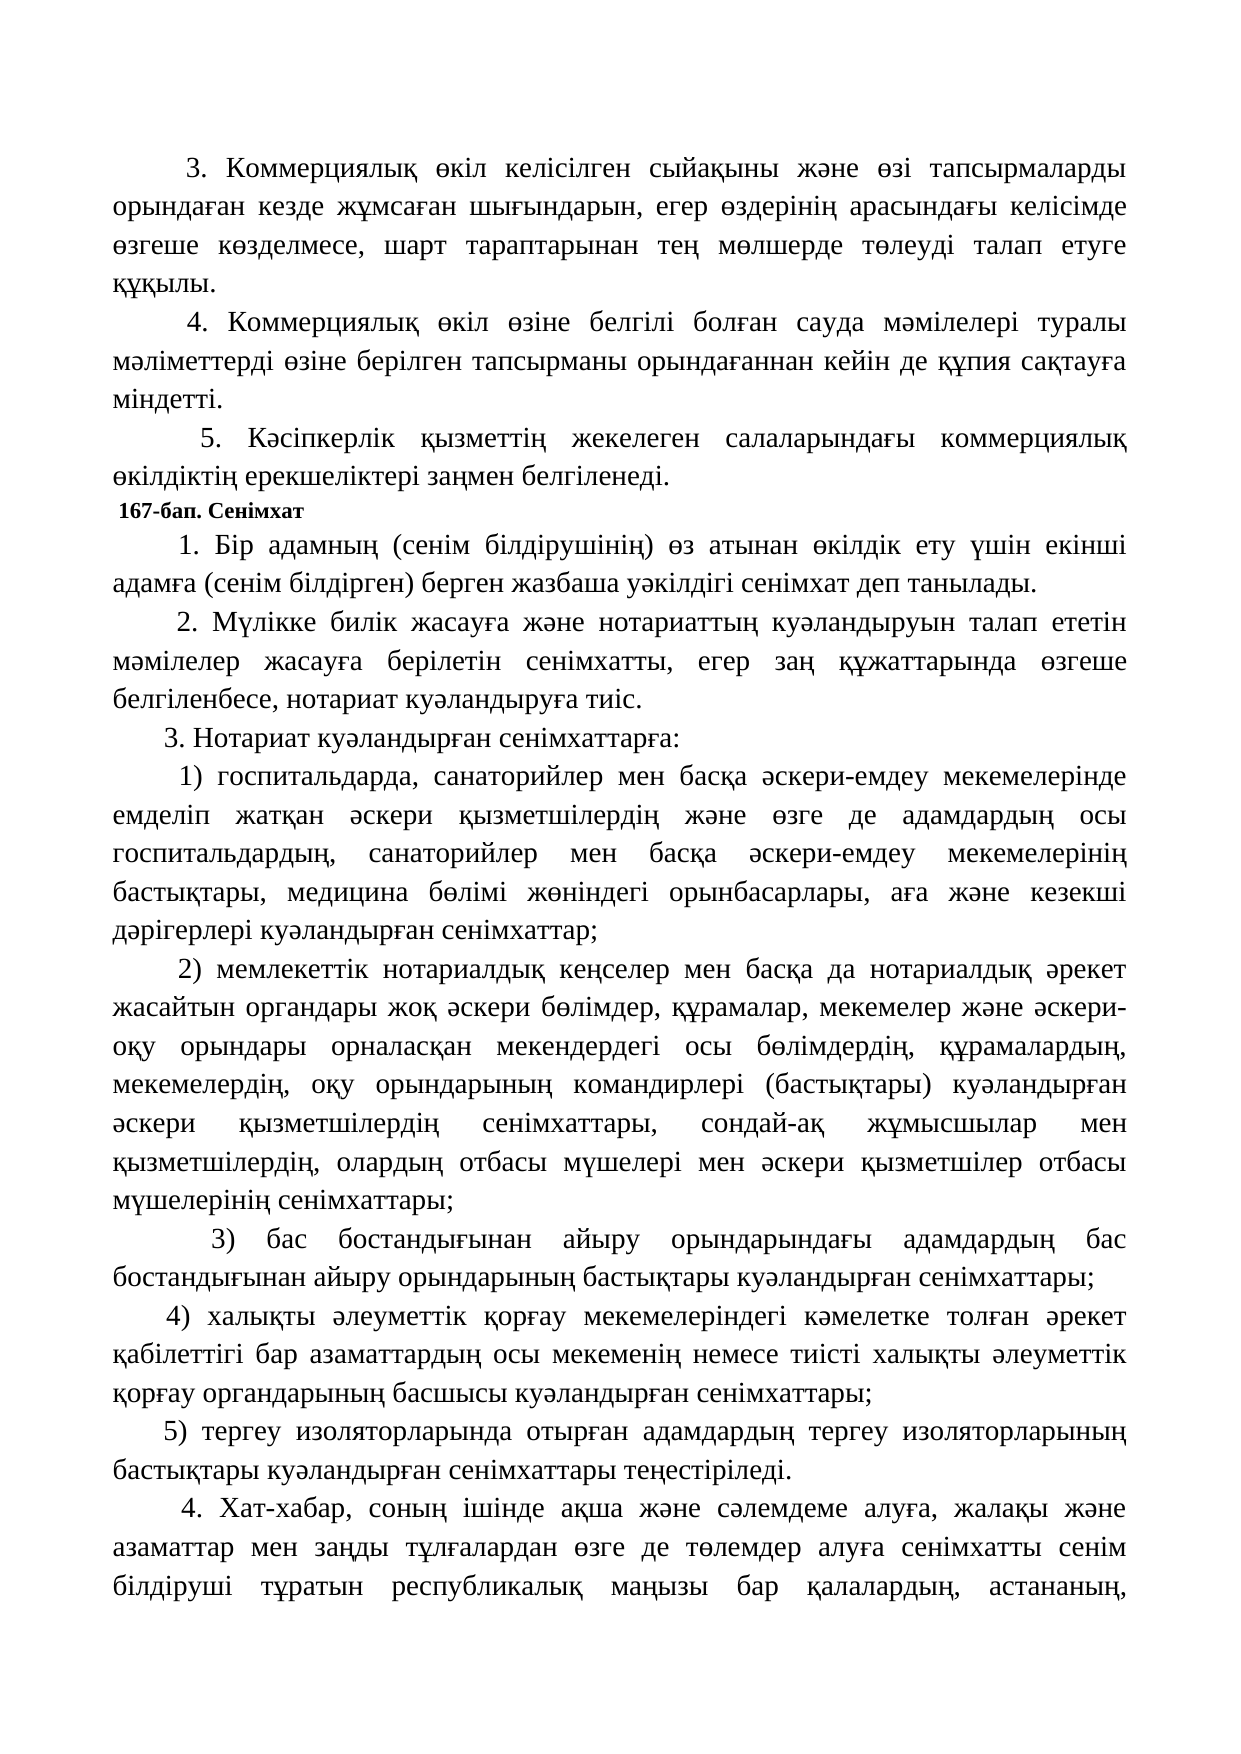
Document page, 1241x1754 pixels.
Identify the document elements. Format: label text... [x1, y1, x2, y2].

text 5. Кәсiпкерлiк қызметтiң жекелеген салаларындағы коммерциялық өкiлдiктiң ерекшелiктерi заңмен белгiленедi. [112, 420, 1128, 492]
text 1) госпитальдарда, санаторийлер мен басқа әскери-емдеу мекемелерiнде емделiп жатқан әскери қызметшiлердiң және өзге де адамдардың осы госпитальдардың, санаторийлер мен басқа әскери-емдеу мекемелерiнiң бастықтары, медицина бөлiмi жөнiндегi орынбасарлары, аға және кезекшi дәрiгерлерi куәландырған сенiмхаттар; [112, 758, 1128, 946]
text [112, 1491, 1128, 1601]
text 1. Бiр адамның (сенiм бiлдiрушiнiң) өз атынан өкiлдiк ету үшiн екiншi адамға (сенiм бiлдiрген) берген жазбаша уәкiлдiгi сенiмхат деп танылады. [112, 527, 1128, 599]
text 3) бас бостандығынан айыру орындарындағы адамдардың бас бостандығынан айыру орындарының бастықтары куәландырған сенiмхаттары; [112, 1221, 1128, 1293]
text 3. Нотариат куәландырған сенiмхаттарға: [112, 720, 1128, 753]
text 167-бап. Сенiмхат [112, 497, 1128, 523]
text 4. Коммерциялық өкiл өзiне белгiлi болған сауда мәмiлелерi туралы мәлiметтердi өзiне берiлген тапсырманы орындағаннан кейiн де құпия сақтауға мiндеттi. [112, 304, 1128, 415]
text 5) тергеу изоляторларында отырған адамдардың тергеу изоляторларының бастықтары куәландырған сенімхаттары теңестіріледі. [112, 1413, 1128, 1486]
text 2. Мүлiкке билiк жасауға және нотариаттың куәландыруын талап ететiн мәмiлелер жасауға берiлетiн сенiмхатты, егер заң құжаттарында өзгеше белгiленбесе, нотариат куәландыруға тиiс. [112, 604, 1128, 715]
text 2) мемлекеттiк нотариалдық кеңселер мен басқа да нотариалдық әрекет жасайтын органдары жоқ әскери бөлiмдер, құрамалар, мекемелер және әскери-оқу орындары орналасқан мекендердегi осы бөлiмдердiң, құрамалардың, мекемелердiң, оқу орындарының командирлерi (бастықтары) куәландырған әскери қызметшiлердiң сенiмхаттары, сондай-ақ жұмысшылар мен қызметшiлердiң, олардың отбасы мүшелерi мен әскери қызметшiлер отбасы мүшелерiнiң сенiмхаттары; [112, 951, 1128, 1216]
text 3. Коммерциялық өкiл келiсiлген сыйақыны және өзi тапсырмаларды орындаған кезде жұмсаған шығындарын, егер өздерiнiң арасындағы келiсiмде өзгеше көзделмесе, шарт тараптарынан тең мөлшерде төлеудi талап етуге құқылы. [112, 150, 1128, 299]
text 4) халықты әлеуметтiк қорғау мекемелерiндегi кәмелетке толған әрекет қабiлеттiгi бар азаматтардың осы мекеменiң немесе тиiстi халықты әлеуметтiк қорғау органдарының басшысы куәландырған сенiмхаттары; [112, 1298, 1128, 1408]
